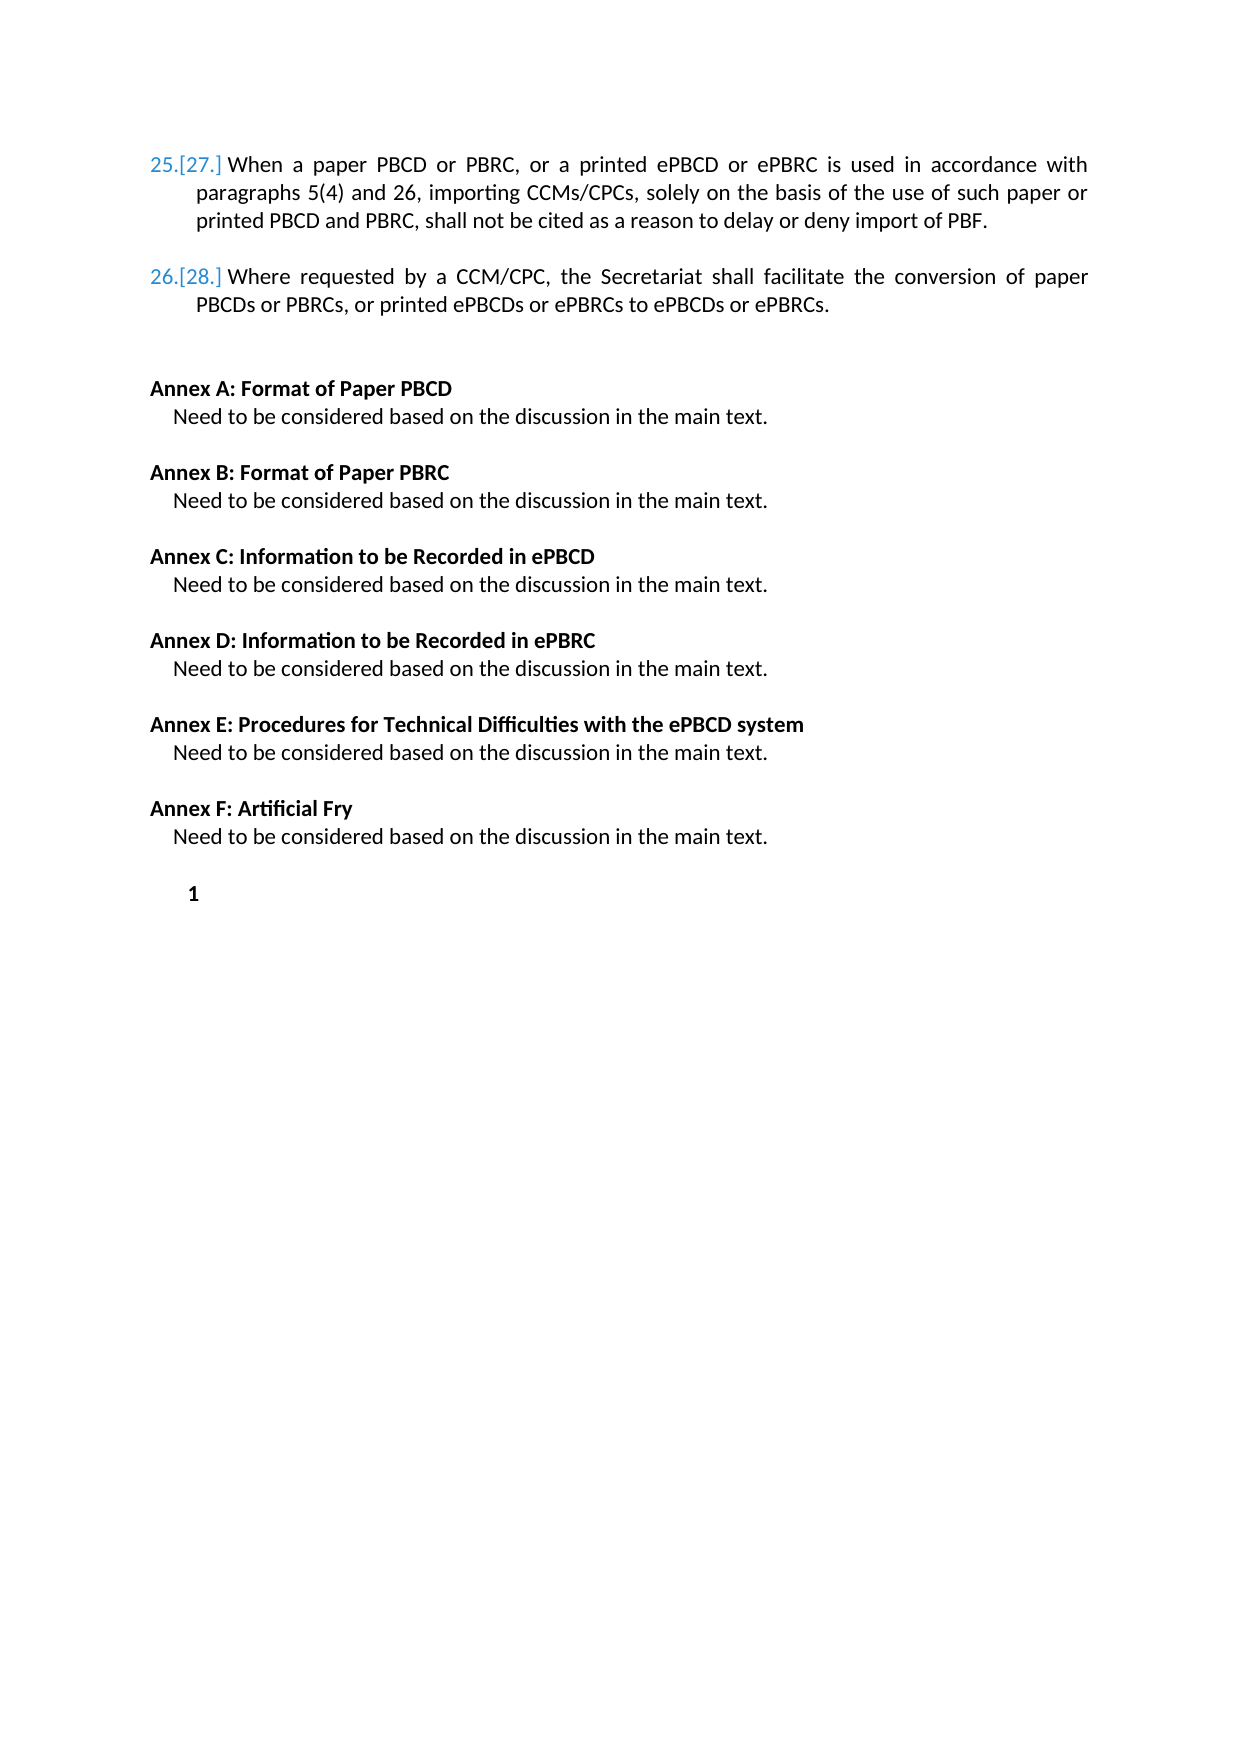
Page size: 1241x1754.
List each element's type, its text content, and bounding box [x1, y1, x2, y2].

text Annex F: Artificial Fry [150, 794, 1090, 822]
text Annex D: Information to be Recorded in ePBRC [150, 626, 1090, 654]
text Need to be considered based on the discussion in the main text. [150, 570, 1090, 598]
text Need to be considered based on the discussion in the main text. [150, 654, 1090, 682]
text Need to be considered based on the discussion in the main text. [150, 486, 1090, 514]
text Annex C: Information to be Recorded in ePBCD [150, 542, 1090, 570]
text Need to be considered based on the discussion in the main text. [150, 822, 1090, 851]
text Annex B: Format of Paper PBRC [150, 458, 1090, 486]
text Need to be considered based on the discussion in the main text. [150, 738, 1090, 766]
list Where requested by a CCM/CPC, the Secretariat shall facilitate the conversion of paper PBCDs or PBRCs, or printed ePBCDs or ePBRCs to ePBCDs or ePBRCs. [150, 262, 1090, 318]
list When a paper PBCD or PBRC, or a printed ePBCD or ePBRC is used in accordance with paragraphs 5(4) and 26, importing CCMs/CPCs, solely on the basis of the use of such paper or printed PBCD and PBRC, shall not be cited as a reason to delay or deny import of PBF. [150, 150, 1090, 234]
text Need to be considered based on the discussion in the main text. [150, 402, 1090, 430]
text Annex E: Procedures for Technical Difficulties with the ePBCD system [150, 710, 1090, 738]
text Annex A: Format of Paper PBCD [150, 374, 1090, 402]
